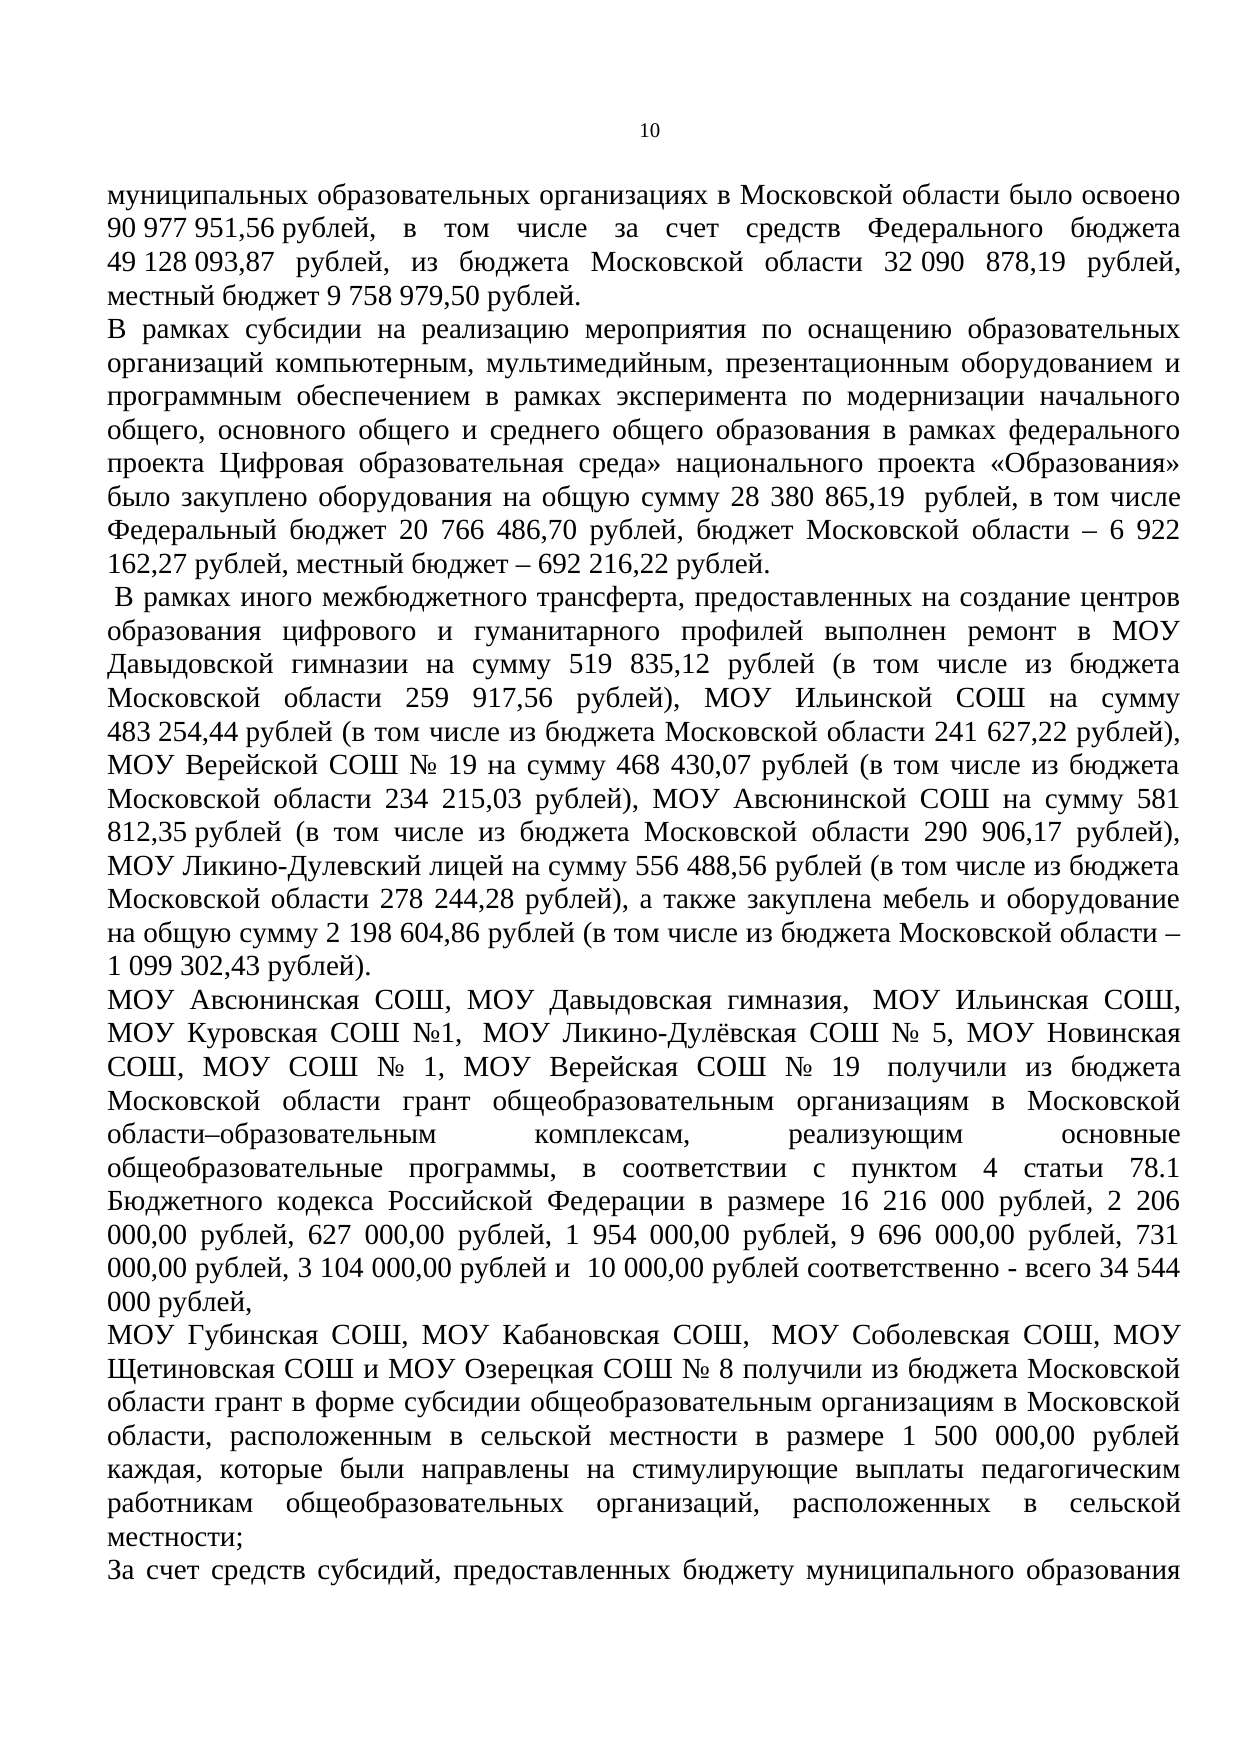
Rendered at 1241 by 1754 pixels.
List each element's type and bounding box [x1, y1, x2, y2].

table_cell [107, 177, 1181, 1586]
